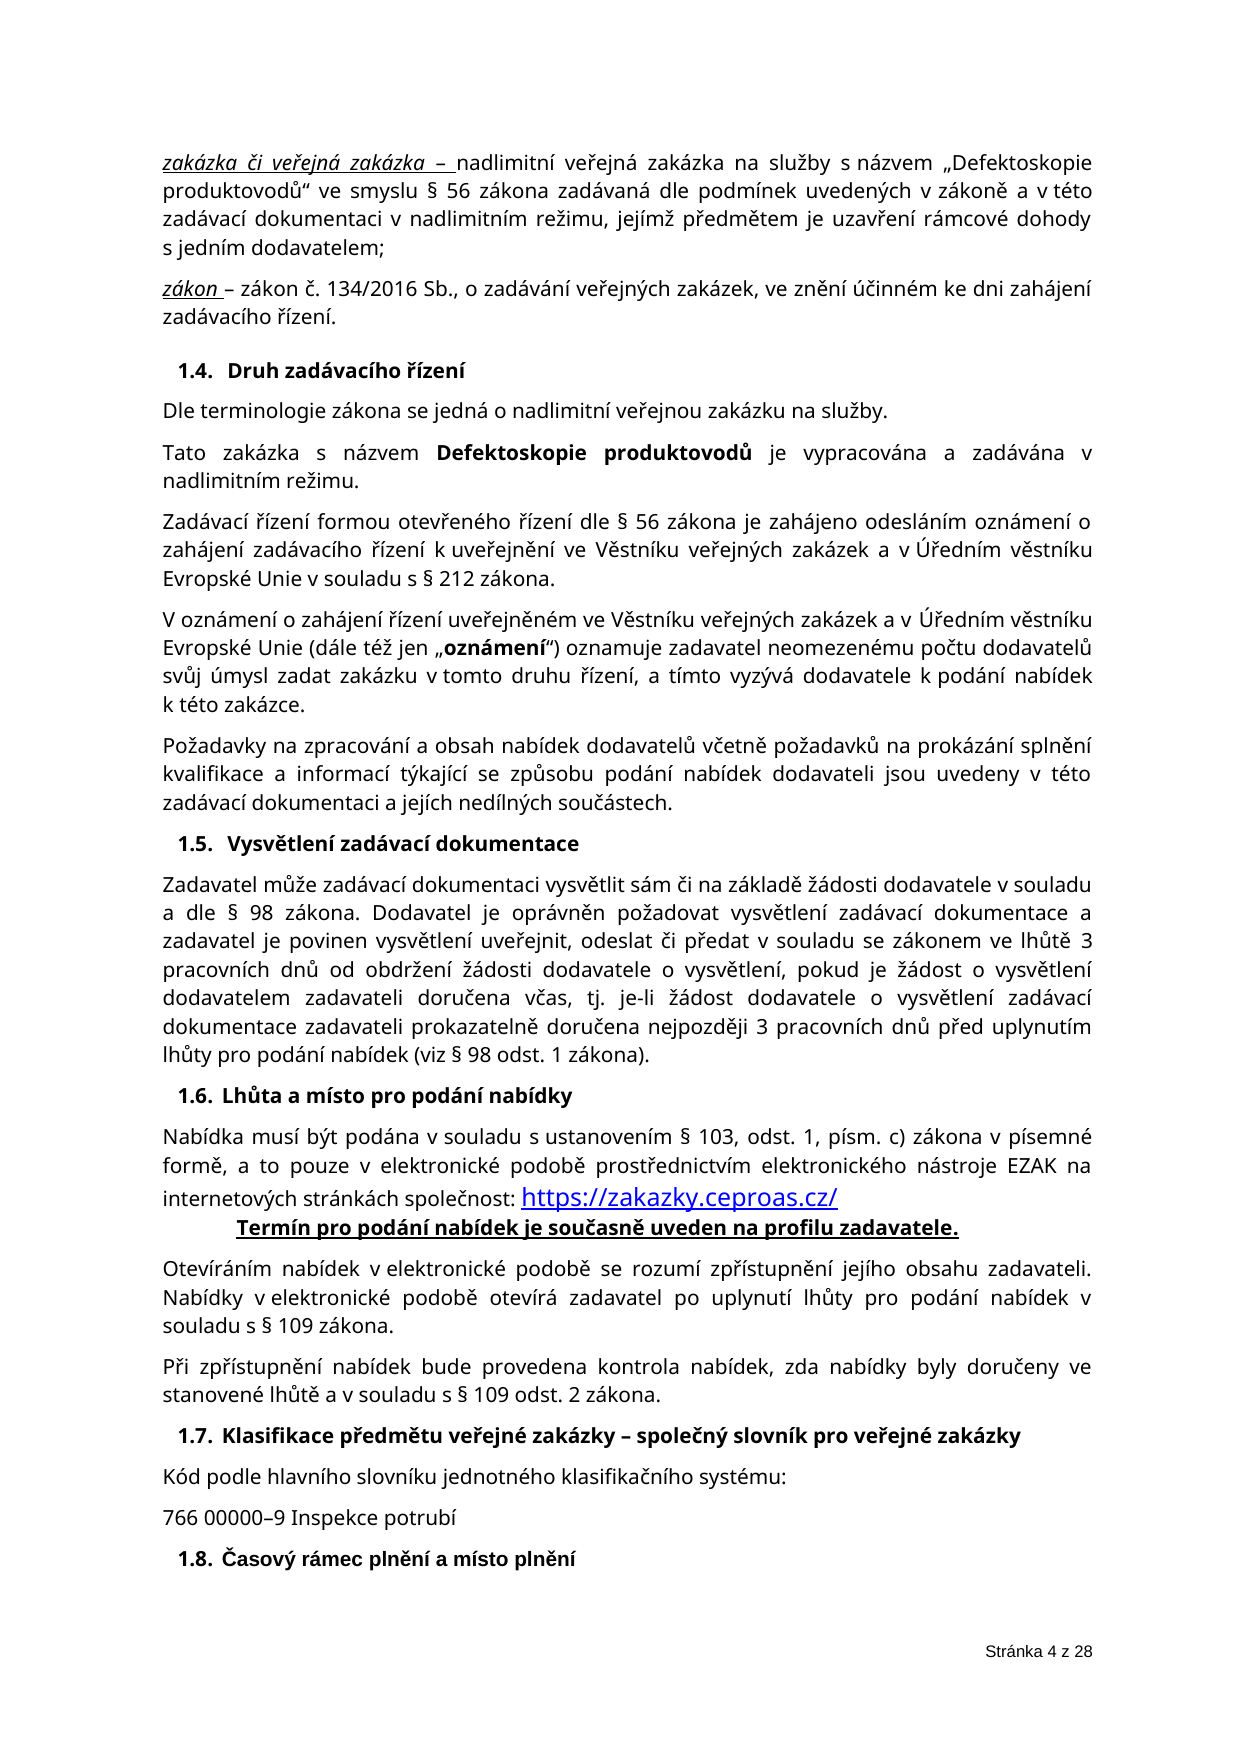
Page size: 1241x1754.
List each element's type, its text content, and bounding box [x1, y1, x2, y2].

list Otevíráním nabídek v elektronické podobě se rozumí zpřístupnění jejího obsahu zadavateli. Nabídky v elektronické podobě otevírá zadavatel po uplynutí lhůty pro podání nabídek v souladu s § 109 zákona. [162, 1254, 1093, 1339]
list Při zpřístupnění nabídek bude provedena kontrola nabídek, zda nabídky byly doručeny ve stanovené lhůtě a v souladu s § 109 odst. 2 zákona. [162, 1352, 1093, 1409]
text zákon – zákon č. 134/2016 Sb., o zadávání veřejných zakázek, ve znění účinném ke dni zahájení zadávacího řízení. [162, 274, 1093, 331]
text Dle terminologie zákona se jedná o nadlimitní veřejnou zakázku na služby. [162, 397, 1093, 425]
text Klasifikace předmětu veřejné zakázky – společný slovník pro veřejné zakázky [177, 1421, 1093, 1450]
list Termín pro podání nabídek je současně uveden na profilu zadavatele. [236, 1213, 1093, 1242]
text Požadavky na zpracování a obsah nabídek dodavatelů včetně požadavků na prokázání splnění kvalifikace a informací týkající se způsobu podání nabídek dodavateli jsou uvedeny v této zadávací dokumentaci a jejích nedílných součástech. [162, 731, 1093, 816]
list Zadavatel může zadávací dokumentaci vysvětlit sám či na základě žádosti dodavatele v souladu a dle § 98 zákona. Dodavatel je oprávněn požadovat vysvětlení zadávací dokumentace a zadavatel je povinen vysvětlení uveřejnit, odeslat či předat v souladu se zákonem ve lhůtě 3 pracovních dnů od obdržení žádosti dodavatele o vysvětlení, pokud je žádost o vysvětlení dodavatelem zadavateli doručena včas, tj. je-li žádost dodavatele o vysvětlení zadávací dokumentace zadavateli prokazatelně doručena nejpozději 3 pracovních dnů před uplynutím lhůty pro podání nabídek (viz § 98 odst. 1 zákona). [162, 870, 1093, 1069]
text Časový rámec plnění a místo plnění [177, 1544, 1093, 1573]
list Kód podle hlavního slovníku jednotného klasifikačního systému: [162, 1462, 1093, 1491]
text Vysvětlení zadávací dokumentace [177, 829, 1093, 857]
text Tato zakázka s názvem Defektoskopie produktovodů je vypracována a zadávána v nadlimitním režimu. [162, 438, 1093, 494]
text zakázka či veřejná zakázka – nadlimitní veřejná zakázka na služby s názvem „Defektoskopie produktovodů“ ve smyslu § 56 zákona zadávaná dle podmínek uvedených v zákoně a v této zadávací dokumentaci v nadlimitním režimu, jejímž předmětem je uzavření rámcové dohody s jedním dodavatelem; [162, 148, 1093, 261]
text V oznámení o zahájení řízení uveřejněném ve Věstníku veřejných zakázek a v Úředním věstníku Evropské Unie (dále též jen „oznámení“) oznamuje zadavatel neomezenému počtu dodavatelů svůj úmysl zadat zakázku v tomto druhu řízení, a tímto vyzývá dodavatele k podání nabídek k této zakázce. [162, 605, 1093, 718]
list Nabídka musí být podána v souladu s ustanovením § 103, odst. 1, písm. c) zákona v písemné formě, a to pouze v elektronické podobě prostřednictvím elektronického nástroje EZAK na internetových stránkách společnost: https://zakazky.ceproas.cz/ [162, 1122, 1093, 1213]
text Lhůta a místo pro podání nabídky [177, 1081, 1093, 1110]
list 766 00000–9 Inspekce potrubí [162, 1503, 1093, 1532]
text Zadávací řízení formou otevřeného řízení dle § 56 zákona je zahájeno odesláním oznámení o zahájení zadávacího řízení k uveřejnění ve Věstníku veřejných zakázek a v Úředním věstníku Evropské Unie v souladu s § 212 zákona. [162, 507, 1093, 592]
text Druh zadávacího řízení [177, 356, 1093, 384]
